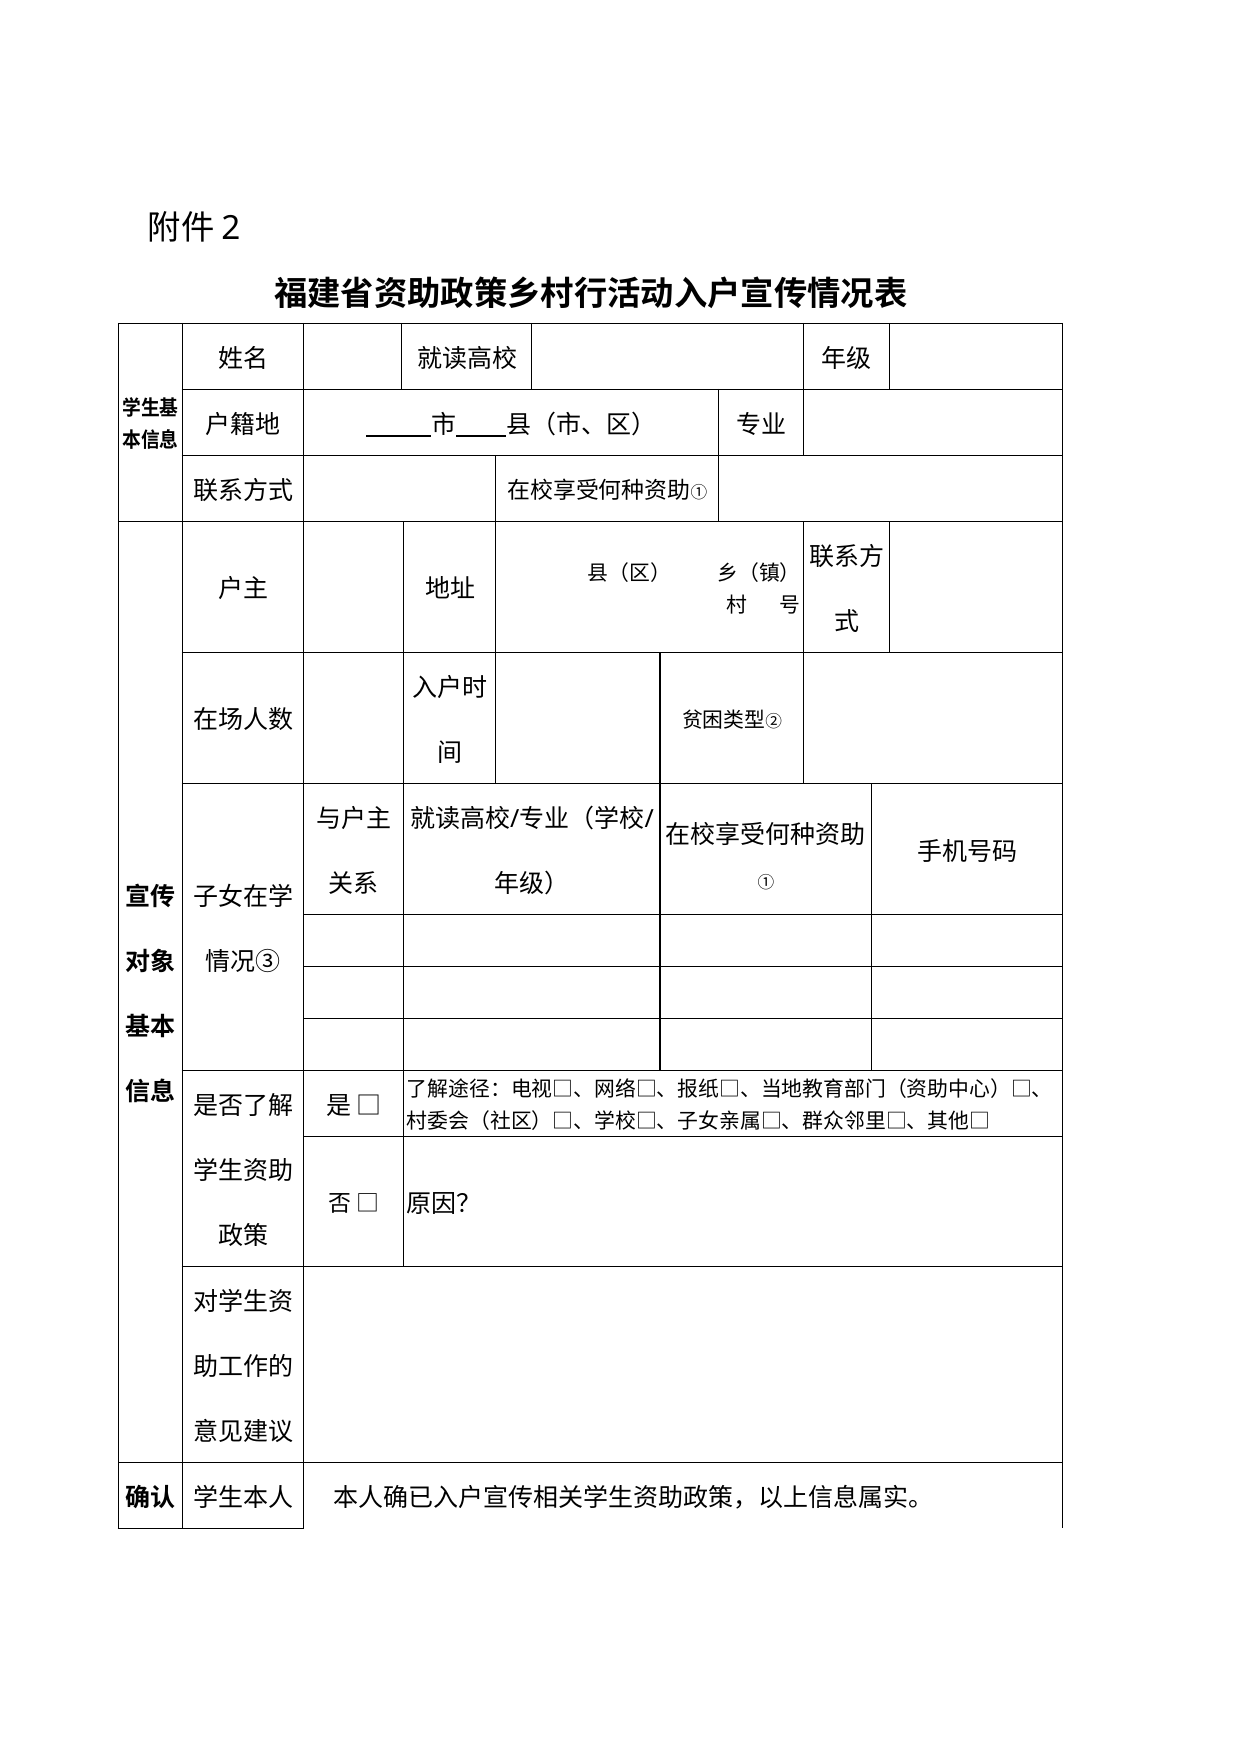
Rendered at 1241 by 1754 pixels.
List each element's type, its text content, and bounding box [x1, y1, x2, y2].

table_cell 了解途径：电视□、网络□、报纸□、当地教育部门（资助中心）□、村委会（社区）□、学校□、子女亲属□、群众邻里□、其他□ [404, 1071, 1062, 1136]
table_cell 在场人数 [183, 653, 303, 783]
table_cell 专业 [719, 390, 803, 455]
table_cell 联系方式 [183, 456, 303, 521]
table_cell [890, 522, 1062, 652]
table_cell 本人确已入户宣传相关学生资助政策，以上信息属实。 [304, 1463, 1062, 1528]
table_cell 联系方式 [804, 522, 889, 652]
table_cell 就读高校/专业（学校/年级） [404, 784, 659, 914]
table_cell 否 □ [304, 1137, 403, 1266]
table_cell 手机号码 [872, 784, 1062, 914]
table_cell 贫困类型② [661, 653, 803, 783]
table_cell 学生本人确认 [183, 1463, 303, 1528]
table_cell 年级 [804, 324, 889, 389]
table_cell [304, 915, 403, 966]
table_header 福建省资助政策乡村行活动入户宣传情况表 [118, 258, 1063, 323]
table_cell [804, 390, 1062, 455]
table_cell 是 □ [304, 1071, 403, 1136]
table_cell 确认审核情况 [119, 1463, 182, 1528]
table_cell [304, 1267, 1062, 1462]
table_cell [532, 324, 803, 389]
table_cell [872, 915, 1062, 966]
table_cell [304, 653, 403, 783]
table_cell [661, 915, 871, 966]
table_cell 县（区） 乡（镇） 村 号 [496, 522, 803, 652]
table_cell 是否了解学生资助政策 [183, 1071, 303, 1266]
table_cell 子女在学情况③ [183, 784, 303, 1070]
table_cell 对学生资助工作的意见建议 [183, 1267, 303, 1462]
table_cell 市 县（市、区） [304, 390, 718, 455]
table_cell 入户时间 [404, 653, 495, 783]
text 附件2 [148, 193, 1092, 258]
table_cell [719, 456, 1062, 521]
table_cell 户籍地 [183, 390, 303, 455]
table_cell [304, 522, 403, 652]
table_cell 原因？ [404, 1137, 1062, 1266]
table_cell [661, 967, 871, 1018]
table_cell [304, 456, 495, 521]
table_cell [304, 324, 401, 389]
table_cell [661, 1019, 871, 1070]
table_cell 就读高校 [402, 324, 531, 389]
table_cell [404, 1019, 659, 1070]
table_cell 户主 [183, 522, 303, 652]
table_cell 地址 [404, 522, 495, 652]
table_cell 姓名 [183, 324, 303, 389]
table_cell [872, 1019, 1062, 1070]
table_cell 在校享受何种资助① [496, 456, 718, 521]
table_cell [404, 967, 659, 1018]
table_cell [304, 967, 403, 1018]
table_cell 与户主关系 [304, 784, 403, 914]
table_cell [890, 324, 1062, 389]
table_cell [404, 915, 659, 966]
table_cell [804, 653, 1062, 783]
table_cell 在校享受何种资助① [661, 784, 871, 914]
table_cell [304, 1019, 403, 1070]
table_cell [872, 967, 1062, 1018]
table_cell [496, 653, 659, 783]
table_cell 宣传对象基本信息 [119, 522, 182, 1462]
table_cell 学生基本信息 [119, 324, 182, 521]
